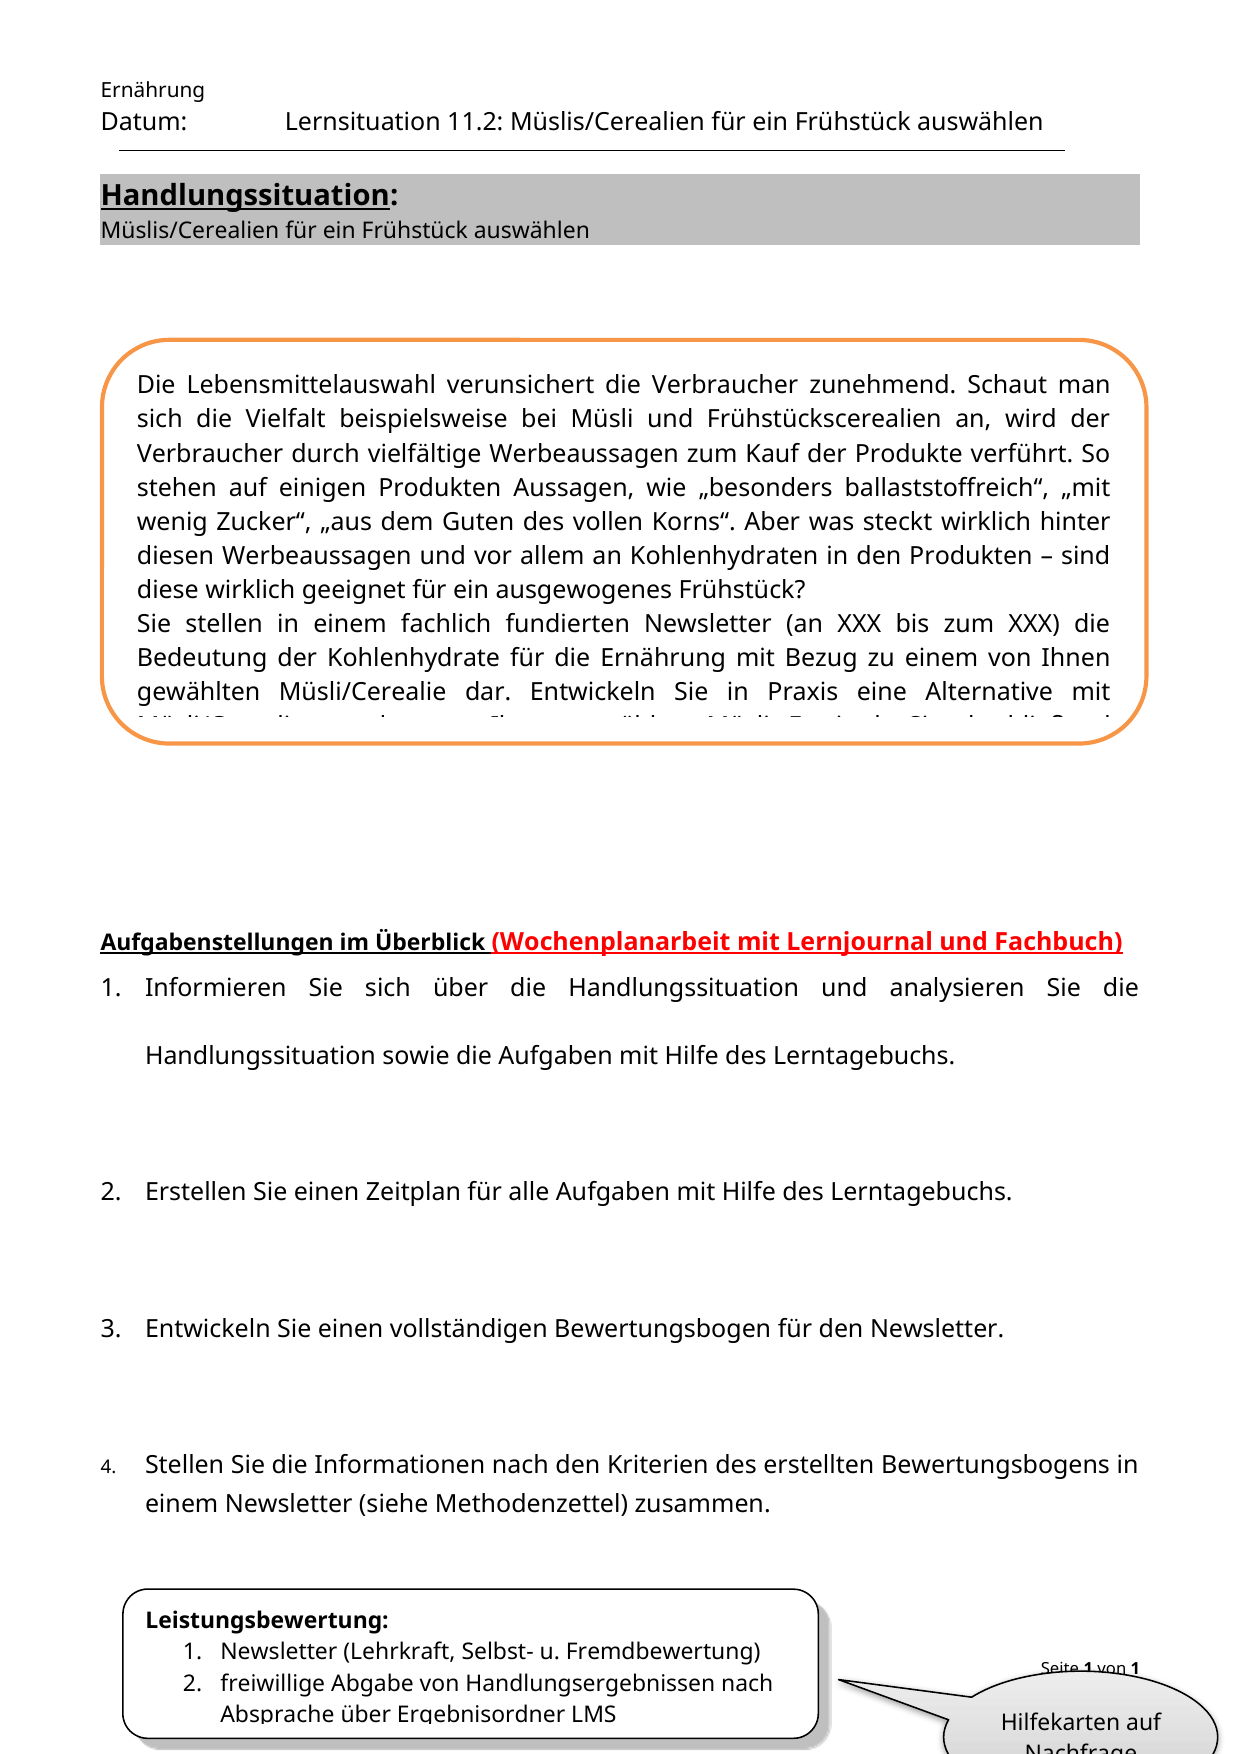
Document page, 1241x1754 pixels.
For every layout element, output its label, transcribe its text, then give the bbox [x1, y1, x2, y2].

text Müslis/Cerealien für ein Frühstück auswählen [100, 214, 1140, 245]
list Erstellen Sie einen Zeitplan für alle Aufgaben mit Hilfe des Lerntagebuchs. [100, 1174, 1140, 1208]
text Aufgabenstellungen im Überblick (Wochenplanarbeit mit Lernjournal und Fachbuch) [100, 923, 1140, 957]
text Handlungssituation: [100, 174, 1140, 214]
list Entwickeln Sie einen vollständigen Bewertungsbogen für den Newsletter. [100, 1310, 1140, 1344]
list Stellen Sie die Informationen nach den Kriterien des erstellten Bewertungsbogens in einem Newsletter (siehe Methodenzettel) zusammen. [100, 1447, 1140, 1520]
list Informieren Sie sich über die Handlungssituation und analysieren Sie die Handlungssituation sowie die Aufgaben mit Hilfe des Lerntagebuchs. [100, 970, 1140, 1072]
